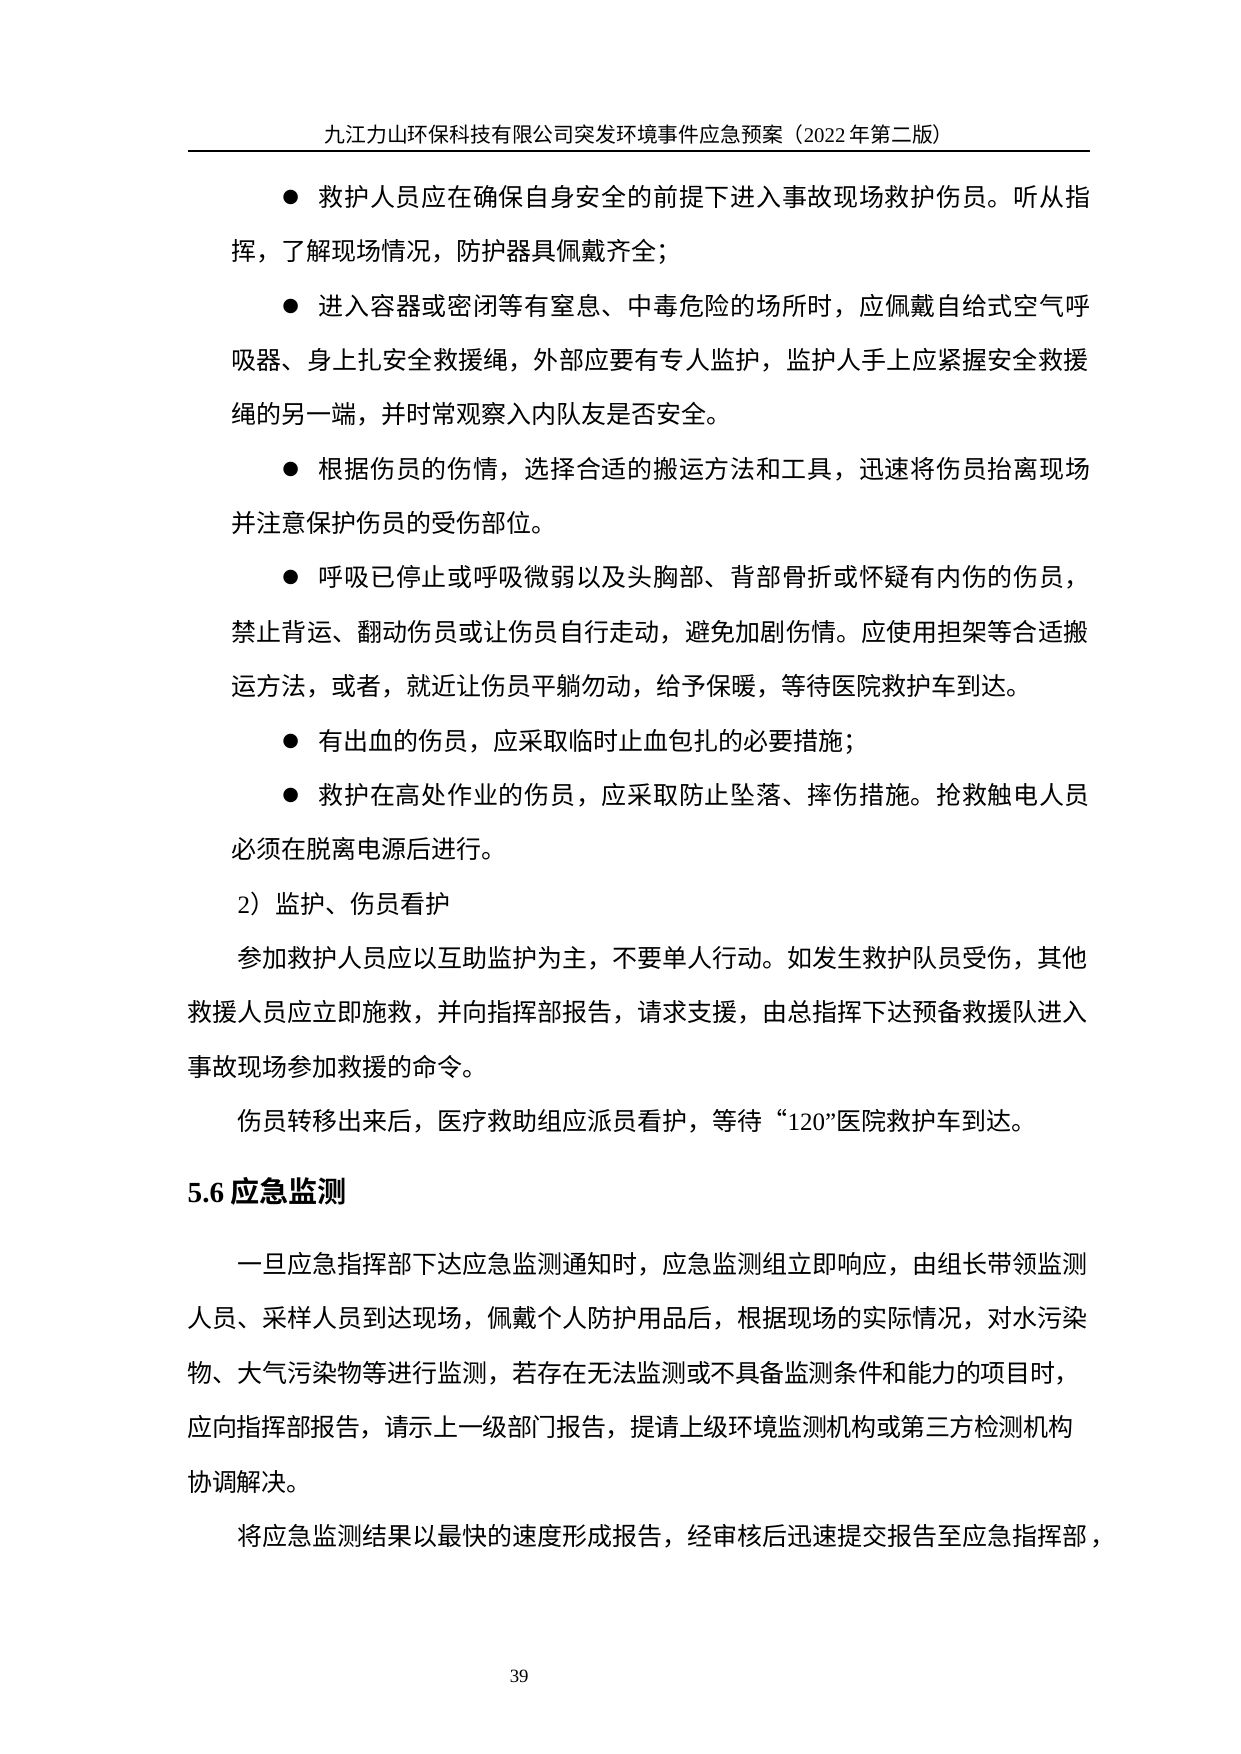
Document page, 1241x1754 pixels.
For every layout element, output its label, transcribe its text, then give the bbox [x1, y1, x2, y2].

list 救护人员应在确保自身安全的前提下进入事故现场救护伤员。听从指挥，了解现场情况，防护器具佩戴齐全； [231, 177, 1090, 268]
list 根据伤员的伤情，选择合适的搬运方法和工具，迅速将伤员抬离现场并注意保护伤员的受伤部位。 [231, 449, 1090, 540]
text 5.6应急监测 [187, 1168, 1090, 1211]
list 有出血的伤员，应采取临时止血包扎的必要措施； [231, 721, 1090, 757]
text 2）监护、伤员看护 [187, 884, 1090, 920]
list 呼吸已停止或呼吸微弱以及头胸部、背部骨折或怀疑有内伤的伤员，禁止背运、翻动伤员或让伤员自行走动，避免加剧伤情。应使用担架等合适搬运方法，或者，就近让伤员平躺勿动，给予保暖，等待医院救护车到达。 [231, 558, 1090, 703]
list 救护在高处作业的伤员，应采取防止坠落、摔伤措施。抢救触电人员必须在脱离电源后进行。 [231, 775, 1090, 866]
text 一旦应急指挥部下达应急监测通知时，应急监测组立即响应，由组长带领监测人员、采样人员到达现场，佩戴个人防护用品后，根据现场的实际情况，对水污染物、大气污染物等进行监测，若存在无法监测或不具备监测条件和能力的项目时，应向指挥部报告，请示上一级部门报告，提请上级环境监测机构或第三方检测机构协调解决。 [187, 1244, 1090, 1498]
text 伤员转移出来后，医疗救助组应派员看护，等待“120”医院救护车到达。 [187, 1102, 1090, 1138]
text 参加救护人员应以互助监护为主，不要单人行动。如发生救护队员受伤，其他救援人员应立即施救，并向指挥部报告，请求支援，由总指挥下达预备救援队进入事故现场参加救援的命令。 [187, 938, 1090, 1083]
text 将应急监测结果以最快的速度形成报告，经审核后迅速提交报告至应急指挥部，同时按规定报上级有关部门，根据监测结果，综合分析突发性环境事件污染变化趋势，并通过专家咨询和讨论的方式，预测并报告突发性环境事件的发展情况和污染物的变化情况，作为突发性环境事件应急决策的依据。 [187, 1516, 1090, 1553]
list 进入容器或密闭等有窒息、中毒危险的场所时，应佩戴自给式空气呼吸器、身上扎安全救援绳，外部应要有专人监护，监护人手上应紧握安全救援绳的另一端，并时常观察入内队友是否安全。 [231, 286, 1090, 431]
